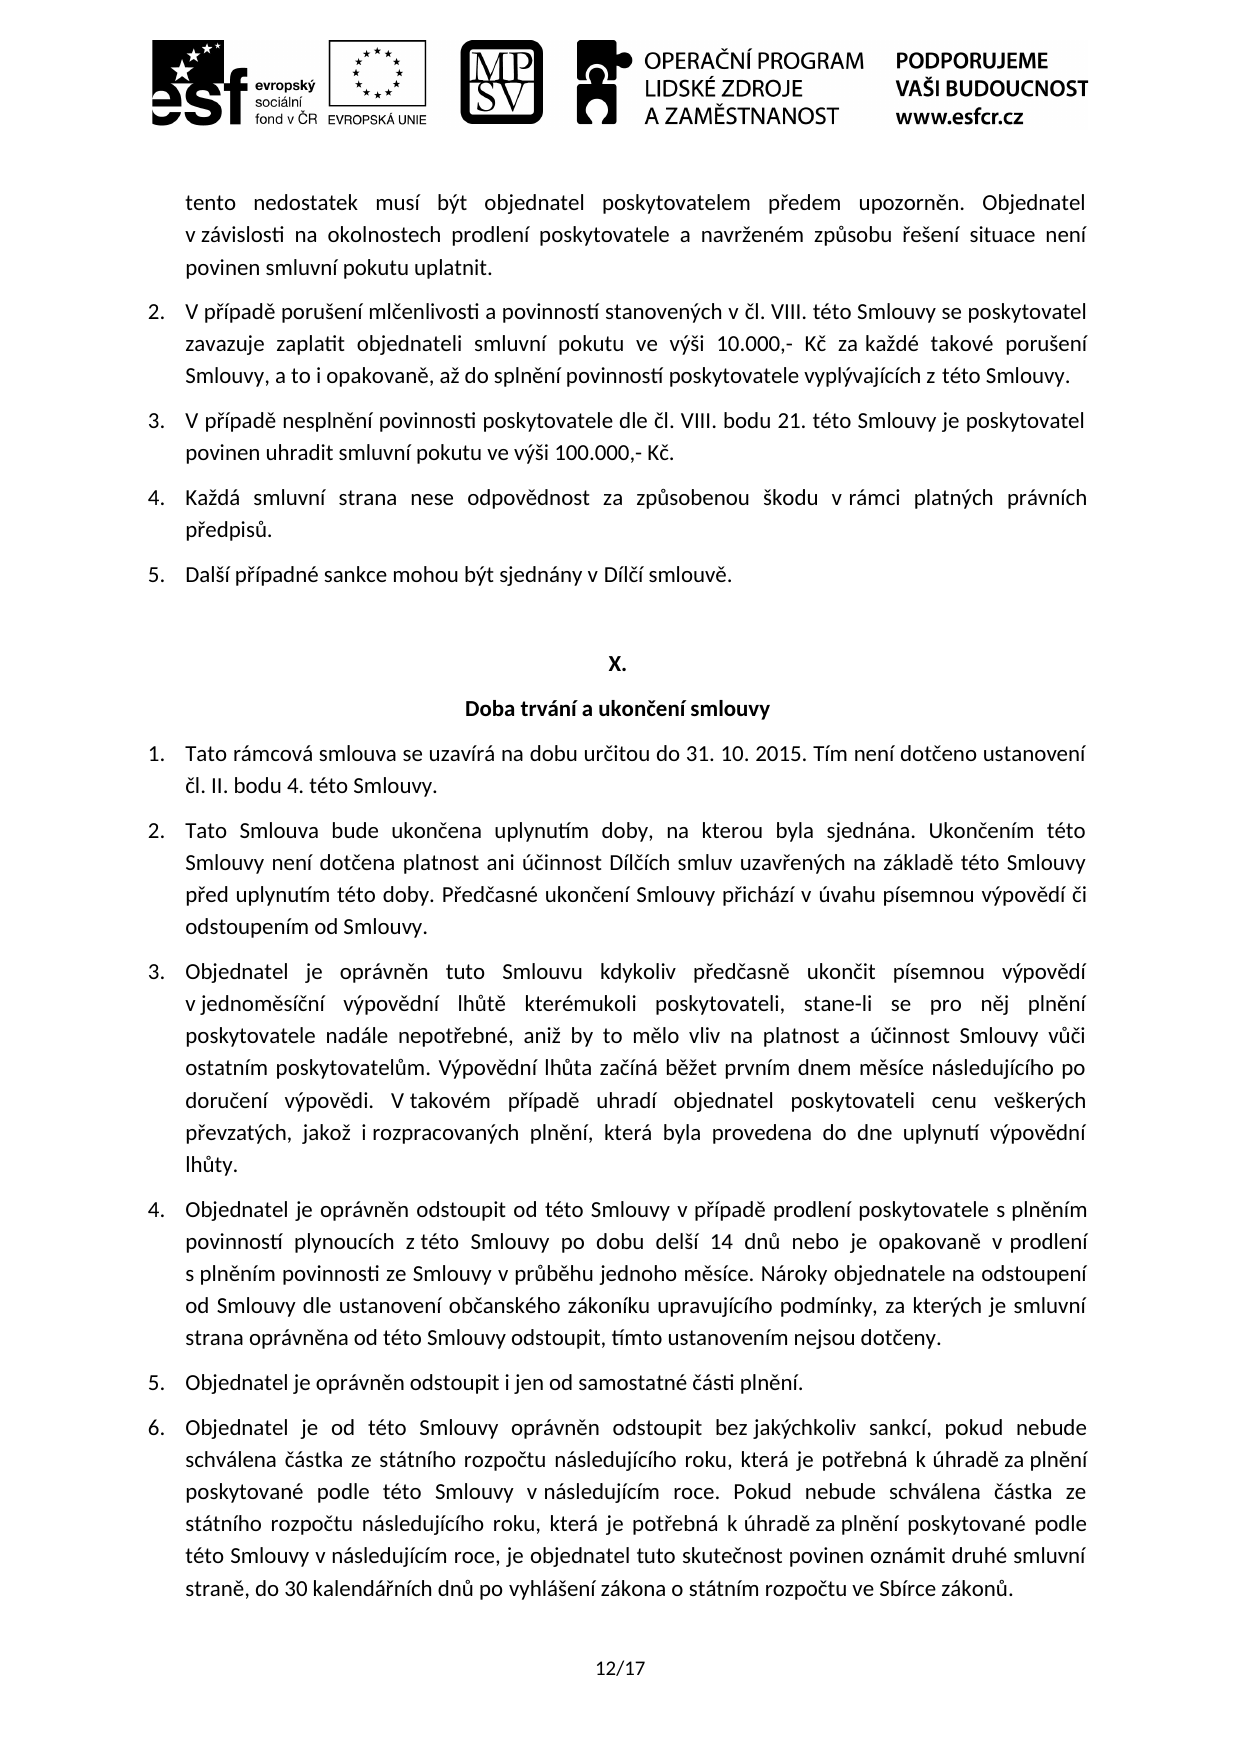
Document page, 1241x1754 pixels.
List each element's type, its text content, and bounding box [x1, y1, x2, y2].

list Tato Smlouva bude ukončena uplynutím doby, na kterou byla sjednána. Ukončením této Smlouvy není dotčena platnost ani účinnost Dílčích smluv uzavřených na základě této Smlouvy před uplynutím této doby. Předčasné ukončení Smlouvy přichází v úvahu písemnou výpovědí či odstoupením od Smlouvy. [148, 816, 1087, 940]
list Tato rámcová smlouva se uzavírá na dobu určitou do 31. 10. 2015. Tím není dotčeno ustanovení čl. II. bodu 4. této Smlouvy. [148, 739, 1087, 799]
list Další případné sankce mohou být sjednány v Dílčí smlouvě. [148, 560, 1087, 588]
list Objednatel je oprávněn tuto Smlouvu kdykoliv předčasně ukončit písemnou výpovědí v jednoměsíční výpovědní lhůtě kterémukoli poskytovateli, stane-li se pro něj plnění poskytovatele nadále nepotřebné, aniž by to mělo vliv na platnost a účinnost Smlouvy vůči ostatním poskytovatelům. Výpovědní lhůta začíná běžet prvním dnem měsíce následujícího po doručení výpovědi. V takovém případě uhradí objednatel poskytovateli cenu veškerých převzatých, jakož i rozpracovaných plnění, která byla provedena do dne uplynutí výpovědní lhůty. [148, 957, 1087, 1178]
picture [152, 40, 1089, 130]
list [148, 188, 1087, 281]
list V případě nesplnění povinnosti poskytovatele dle čl. VIII. bodu 21. této Smlouvy je poskytovatel povinen uhradit smluvní pokutu ve výši 100.000,- Kč. [148, 406, 1087, 467]
text Doba trvání a ukončení smlouvy [148, 694, 1087, 722]
list Objednatel je oprávněn odstoupit i jen od samostatné části plnění. [148, 1368, 1087, 1396]
list V případě porušení mlčenlivosti a povinností stanovených v čl. VIII. této Smlouvy se poskytovatel zavazuje zaplatit objednateli smluvní pokutu ve výši 10.000,- Kč za každé takové porušení Smlouvy, a to i opakovaně, až do splnění povinností poskytovatele vyplývajících z této Smlouvy. [148, 297, 1087, 390]
list Objednatel je oprávněn odstoupit od této Smlouvy v případě prodlení poskytovatele s plněním povinností plynoucích z této Smlouvy po dobu delší 14 dnů nebo je opakovaně v prodlení s plněním povinnosti ze Smlouvy v průběhu jednoho měsíce. Nároky objednatele na odstoupení od Smlouvy dle ustanovení občanského zákoníku upravujícího podmínky, za kterých je smluvní strana oprávněna od této Smlouvy odstoupit, tímto ustanovením nejsou dotčeny. [148, 1195, 1087, 1352]
text X. [148, 649, 1087, 677]
list Každá smluvní strana nese odpovědnost za způsobenou škodu v rámci platných právních předpisů. [148, 483, 1087, 543]
list Objednatel je od této Smlouvy oprávněn odstoupit bez jakýchkoliv sankcí, pokud nebude schválena částka ze státního rozpočtu následujícího roku, která je potřebná k úhradě za plnění poskytované podle této Smlouvy v následujícím roce. Pokud nebude schválena částka ze státního rozpočtu následujícího roku, která je potřebná k úhradě za plnění poskytované podle této Smlouvy v následujícím roce, je objednatel tuto skutečnost povinen oznámit druhé smluvní straně, do 30 kalendářních dnů po vyhlášení zákona o státním rozpočtu ve Sbírce zákonů. [148, 1413, 1087, 1602]
